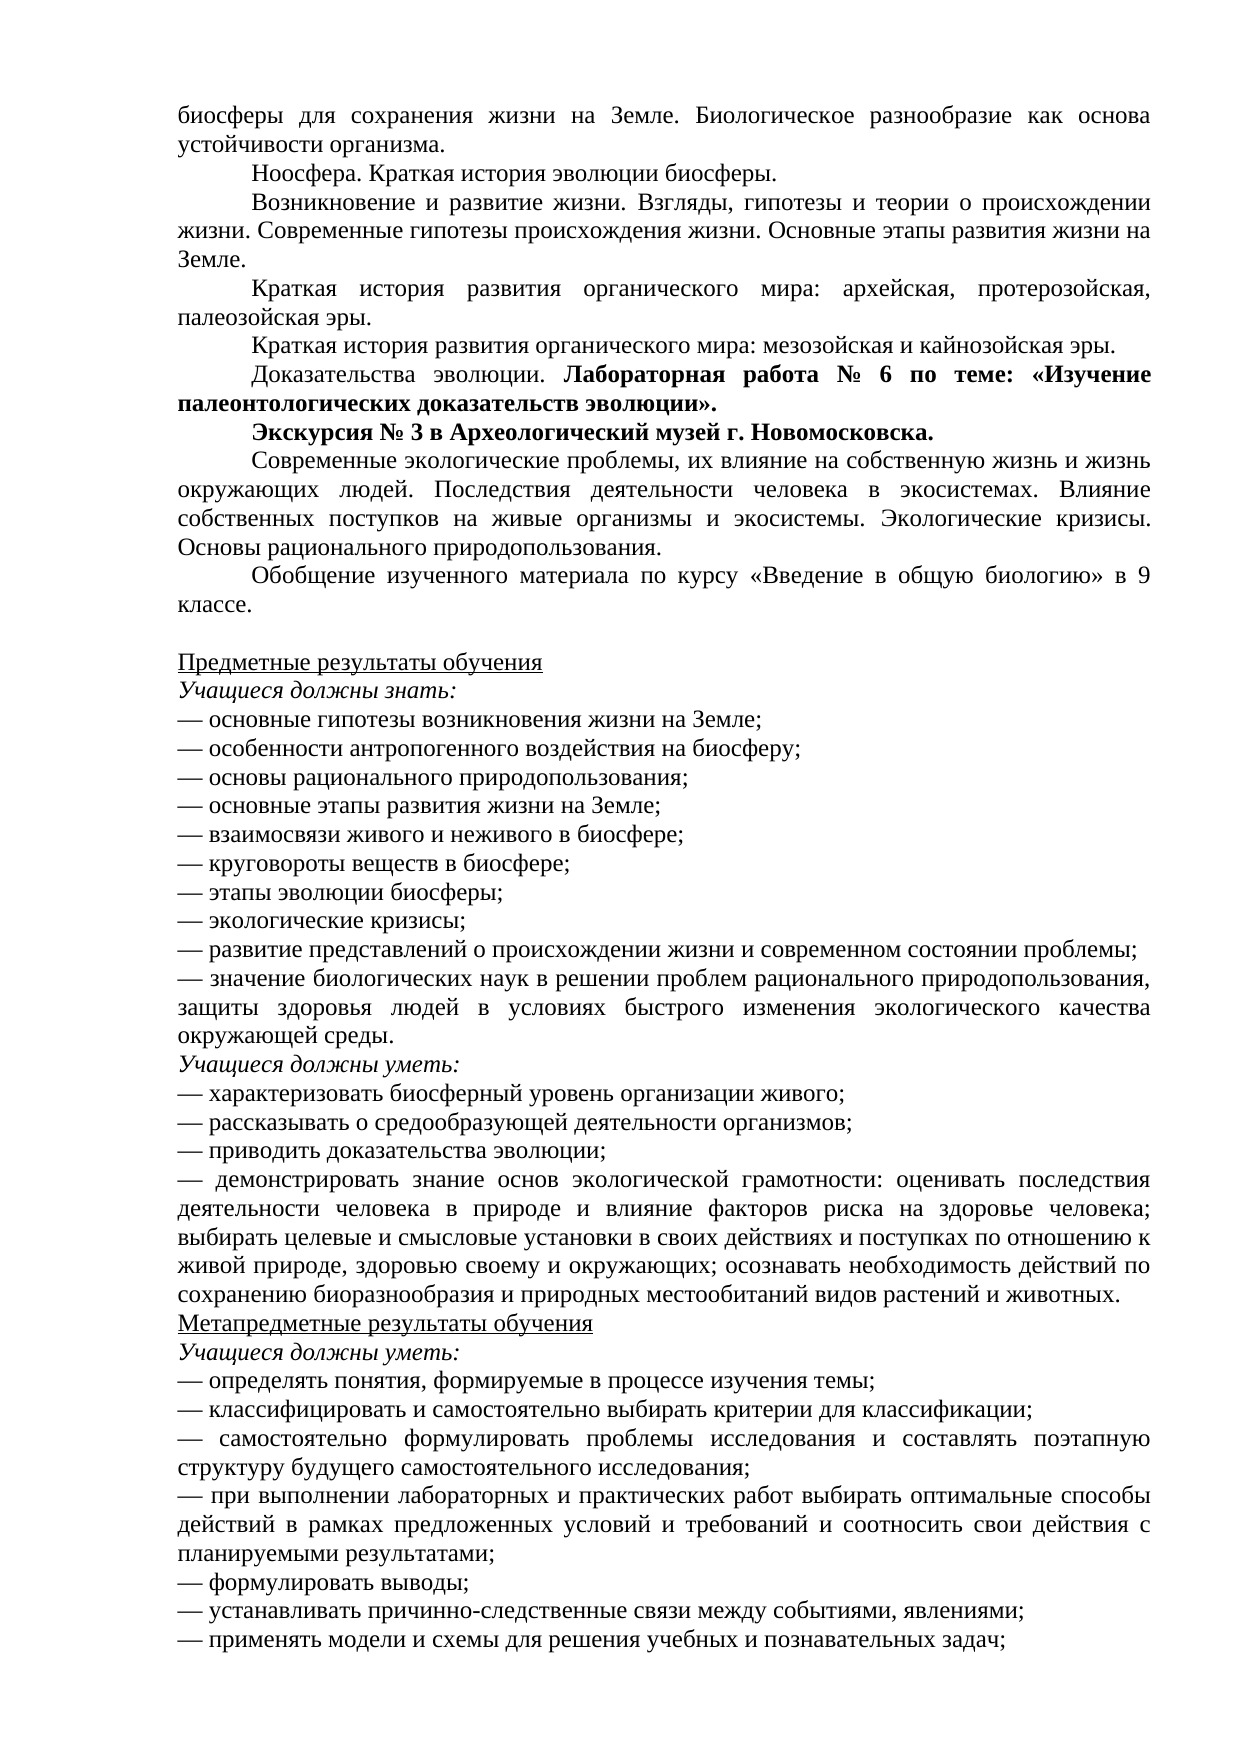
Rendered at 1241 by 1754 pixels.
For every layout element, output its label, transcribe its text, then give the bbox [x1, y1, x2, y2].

text — основные этапы развития жизни на Земле; [177, 790, 1152, 819]
text Доказательства эволюции. Лабораторная работа № 6 по теме: «Изучение палеонтологических доказательств эволюции». [177, 359, 1152, 417]
text Учащиеся должны уметь: [177, 1049, 1152, 1078]
text Предметные результаты обучения [177, 647, 1152, 675]
text — основные гипотезы возникновения жизни на Земле; [177, 704, 1152, 733]
text — этапы эволюции биосферы; [177, 877, 1152, 905]
text — особенности антропогенного воздействия на биосферу; [177, 733, 1152, 762]
text Современные экологические проблемы, их влияние на собственную жизнь и жизнь окружающих людей. Последствия деятельности человека в экосистемах. Влияние собственных поступков на живые организмы и экосистемы. Экологические кризисы. Основы рационального природопользования. [177, 445, 1152, 560]
text — приводить доказательства эволюции; [177, 1135, 1152, 1164]
text — круговороты веществ в биосфере; [177, 848, 1152, 877]
text Учащиеся должны уметь: [177, 1337, 1152, 1365]
text — развитие представлений о происхождении жизни и современном состоянии проблемы; [177, 934, 1152, 963]
text — характеризовать биосферный уровень организации живого; [177, 1078, 1152, 1107]
text — устанавливать причинно-следственные связи между событиями, явлениями; [177, 1595, 1152, 1624]
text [177, 100, 1152, 158]
text Учащиеся должны знать: [177, 675, 1152, 704]
text — при выполнении лабораторных и практических работ выбирать оптимальные способы действий в рамках предложенных условий и требований и соотносить свои действия с планируемыми результатами; [177, 1480, 1152, 1567]
text — основы рационального природопользования; [177, 762, 1152, 790]
text — определять понятия, формируемые в процессе изучения темы; [177, 1365, 1152, 1394]
text — взаимосвязи живого и неживого в биосфере; [177, 819, 1152, 848]
text Обобщение изученного материала по курсу «Введение в общую биологию» в 9 классе. [177, 560, 1152, 618]
text — применять модели и схемы для решения учебных и познавательных задач; [177, 1624, 1152, 1653]
text — значение биологических наук в решении проблем рационального природопользования, защиты здоровья людей в условиях быстрого изменения экологического качества окружающей среды. [177, 963, 1152, 1049]
text Краткая история развития органического мира: мезозойская и кайнозойская эры. [177, 330, 1152, 359]
text — экологические кризисы; [177, 905, 1152, 934]
text — классифицировать и самостоятельно выбирать критерии для классификации; [177, 1394, 1152, 1423]
text Экскурсия № 3 в Археологический музей г. Новомосковска. [177, 417, 1152, 445]
text Краткая история развития органического мира: архейская, протерозойская, палеозойская эры. [177, 273, 1152, 330]
text — рассказывать о средообразующей деятельности организмов; [177, 1107, 1152, 1135]
text Возникновение и развитие жизни. Взгляды, гипотезы и теории о происхождении жизни. Современные гипотезы происхождения жизни. Основные этапы развития жизни на Земле. [177, 187, 1152, 273]
text Метапредметные результаты обучения [177, 1308, 1152, 1337]
text — самостоятельно формулировать проблемы исследования и составлять поэтапную структуру будущего самостоятельного исследования; [177, 1423, 1152, 1480]
text — формулировать выводы; [177, 1567, 1152, 1595]
text — демонстрировать знание основ экологической грамотности: оценивать последствия деятельности человека в природе и влияние факторов риска на здоровье человека; выбирать целевые и смысловые установки в своих действиях и поступках по отношению к живой природе, здоровью своему и окружающих; осознавать необходимость действий по сохранению биоразнообразия и природных местообитаний видов растений и животных. [177, 1164, 1152, 1308]
text Ноосфера. Краткая история эволюции биосферы. [177, 158, 1152, 187]
